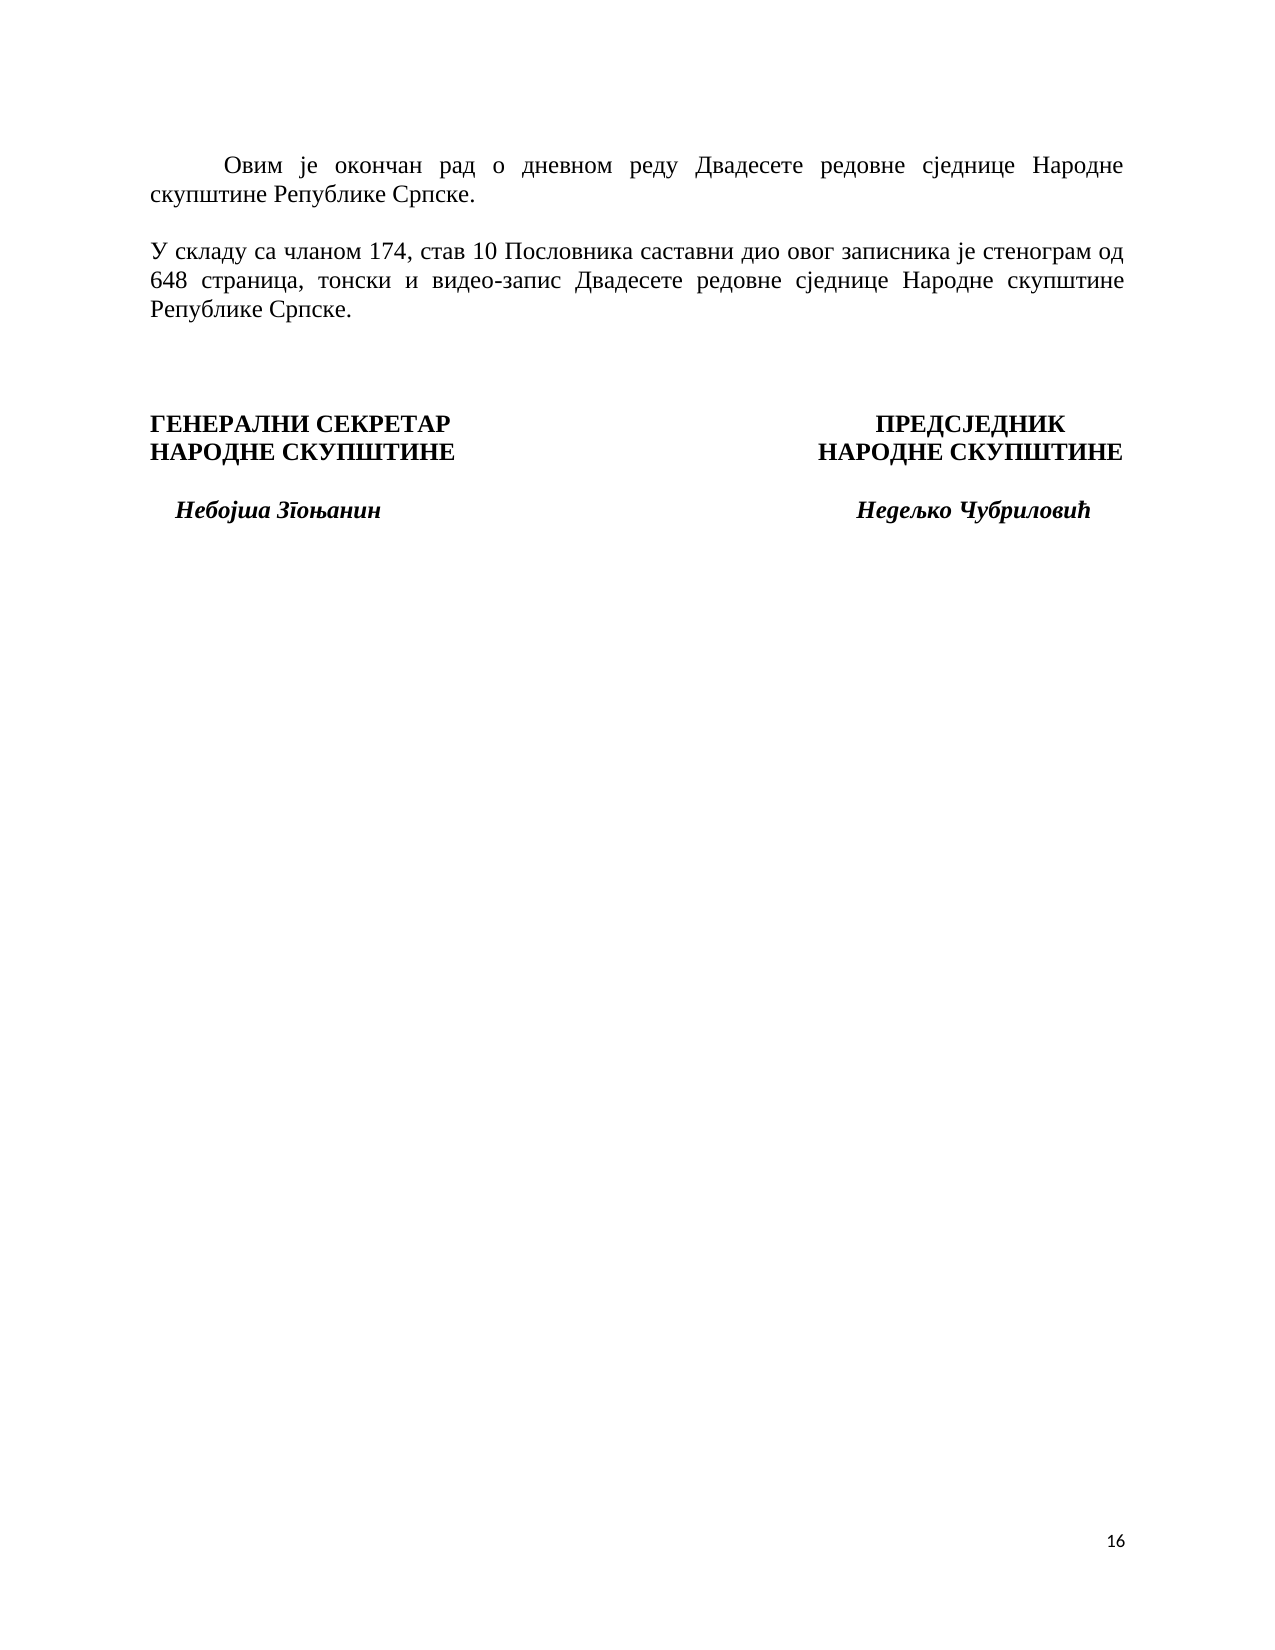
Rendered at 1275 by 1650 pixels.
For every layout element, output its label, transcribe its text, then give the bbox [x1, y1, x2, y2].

text ГЕНЕРАЛНИ СЕКРЕТАР ПРЕДСЈЕДНИК [150, 409, 1125, 437]
text Небојша Згоњанин Недељко Чубриловић [150, 495, 1125, 524]
text НАРОДНЕ СКУПШТИНЕ НАРОДНЕ СКУПШТИНЕ [150, 437, 1125, 466]
text Овим је окончан рад о дневном реду Двадесете редовне сједнице Народне скупштине Републике Српске. [150, 150, 1125, 207]
text У складу са чланом 174, став 10 Пословника саставни дио овог записника је стенограм од 648 страница, тонски и видео-запис Двадесете редовне сједнице Народне скупштине Републике Српске. [150, 236, 1125, 322]
